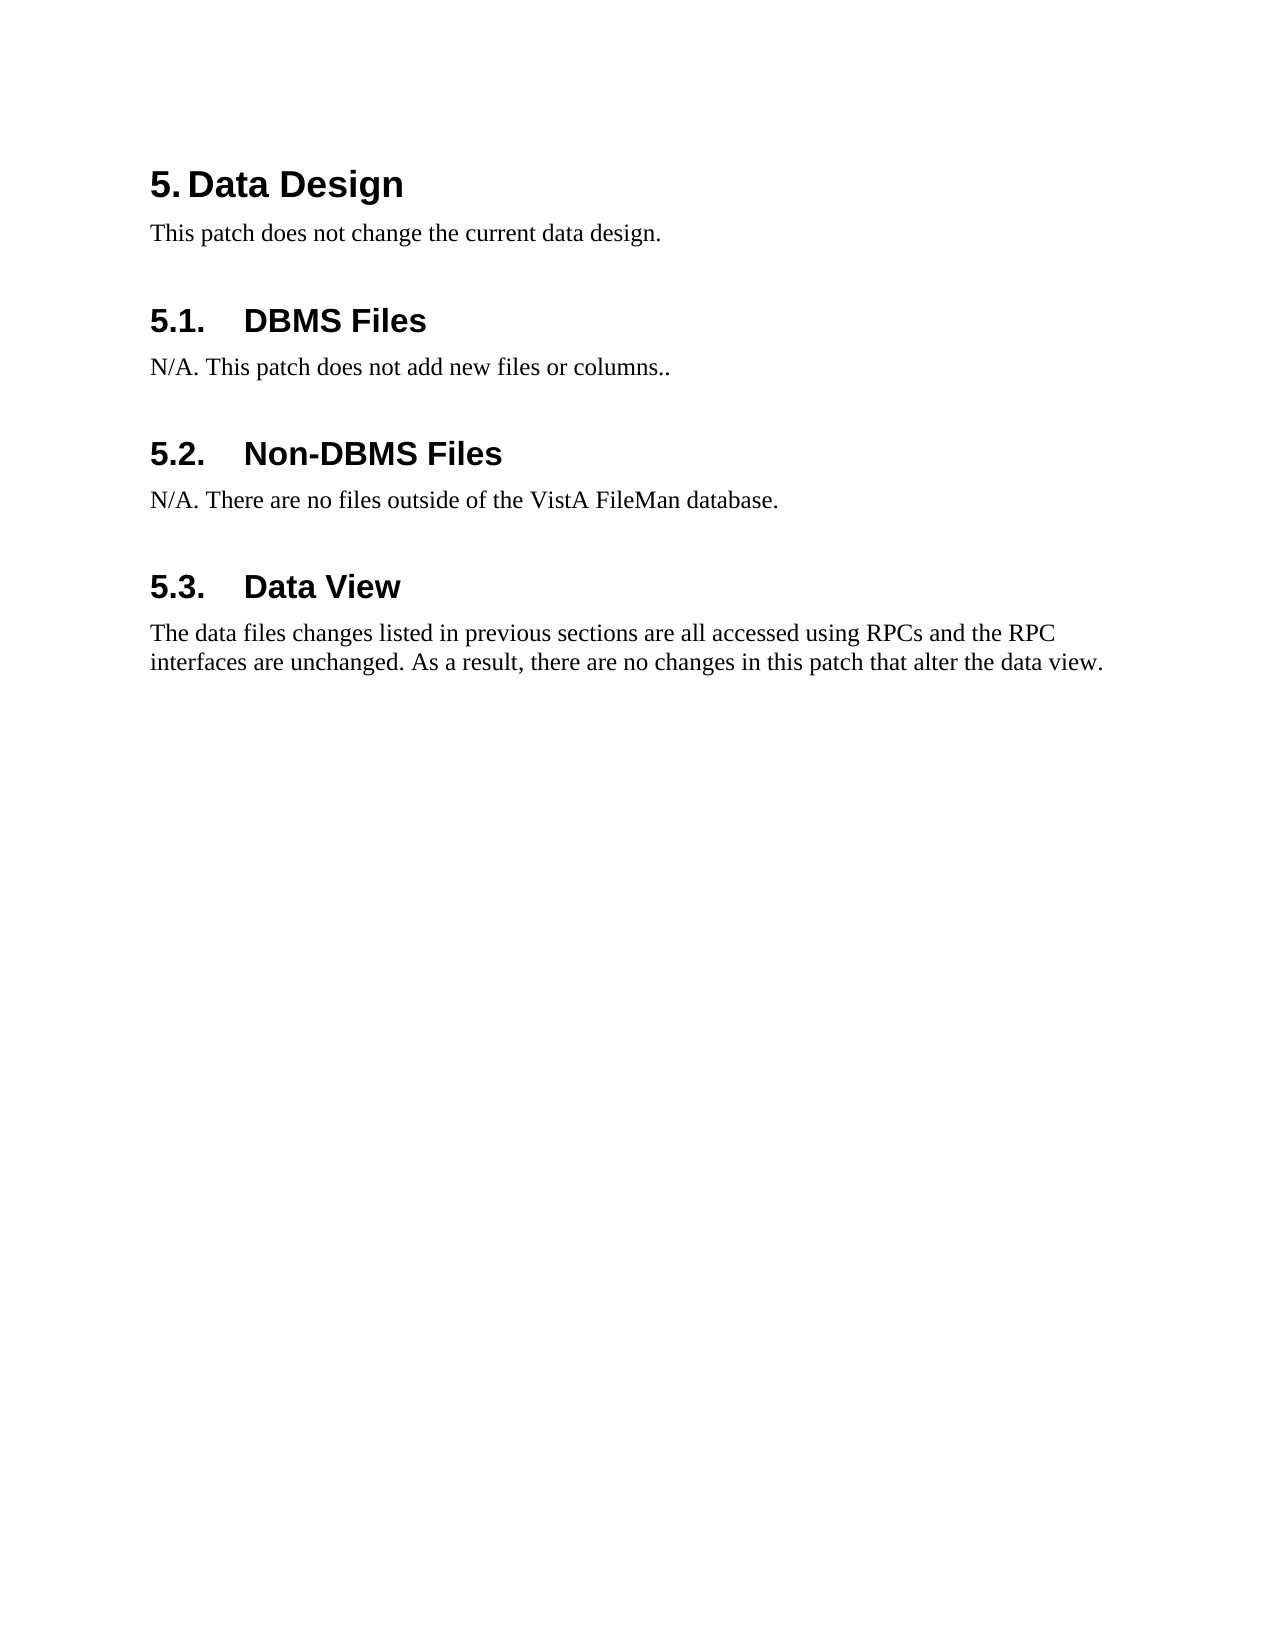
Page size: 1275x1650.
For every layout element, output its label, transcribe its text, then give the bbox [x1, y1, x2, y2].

text The data files changes listed in previous sections are all accessed using RPCs and the RPC interfaces are unchanged. As a result, there are no changes in this patch that alter the data view. [150, 618, 1125, 676]
subtitle Data View [150, 567, 1125, 606]
text This patch does not change the current data design. [150, 218, 1125, 247]
subtitle Data Design [150, 162, 1125, 206]
subtitle DBMS Files [150, 301, 1125, 339]
text N/A. This patch does not add new files or columns.. [150, 352, 1125, 380]
subtitle Non-DBMS Files [150, 434, 1125, 472]
text N/A. There are no files outside of the VistA FileMan database. [150, 485, 1125, 514]
